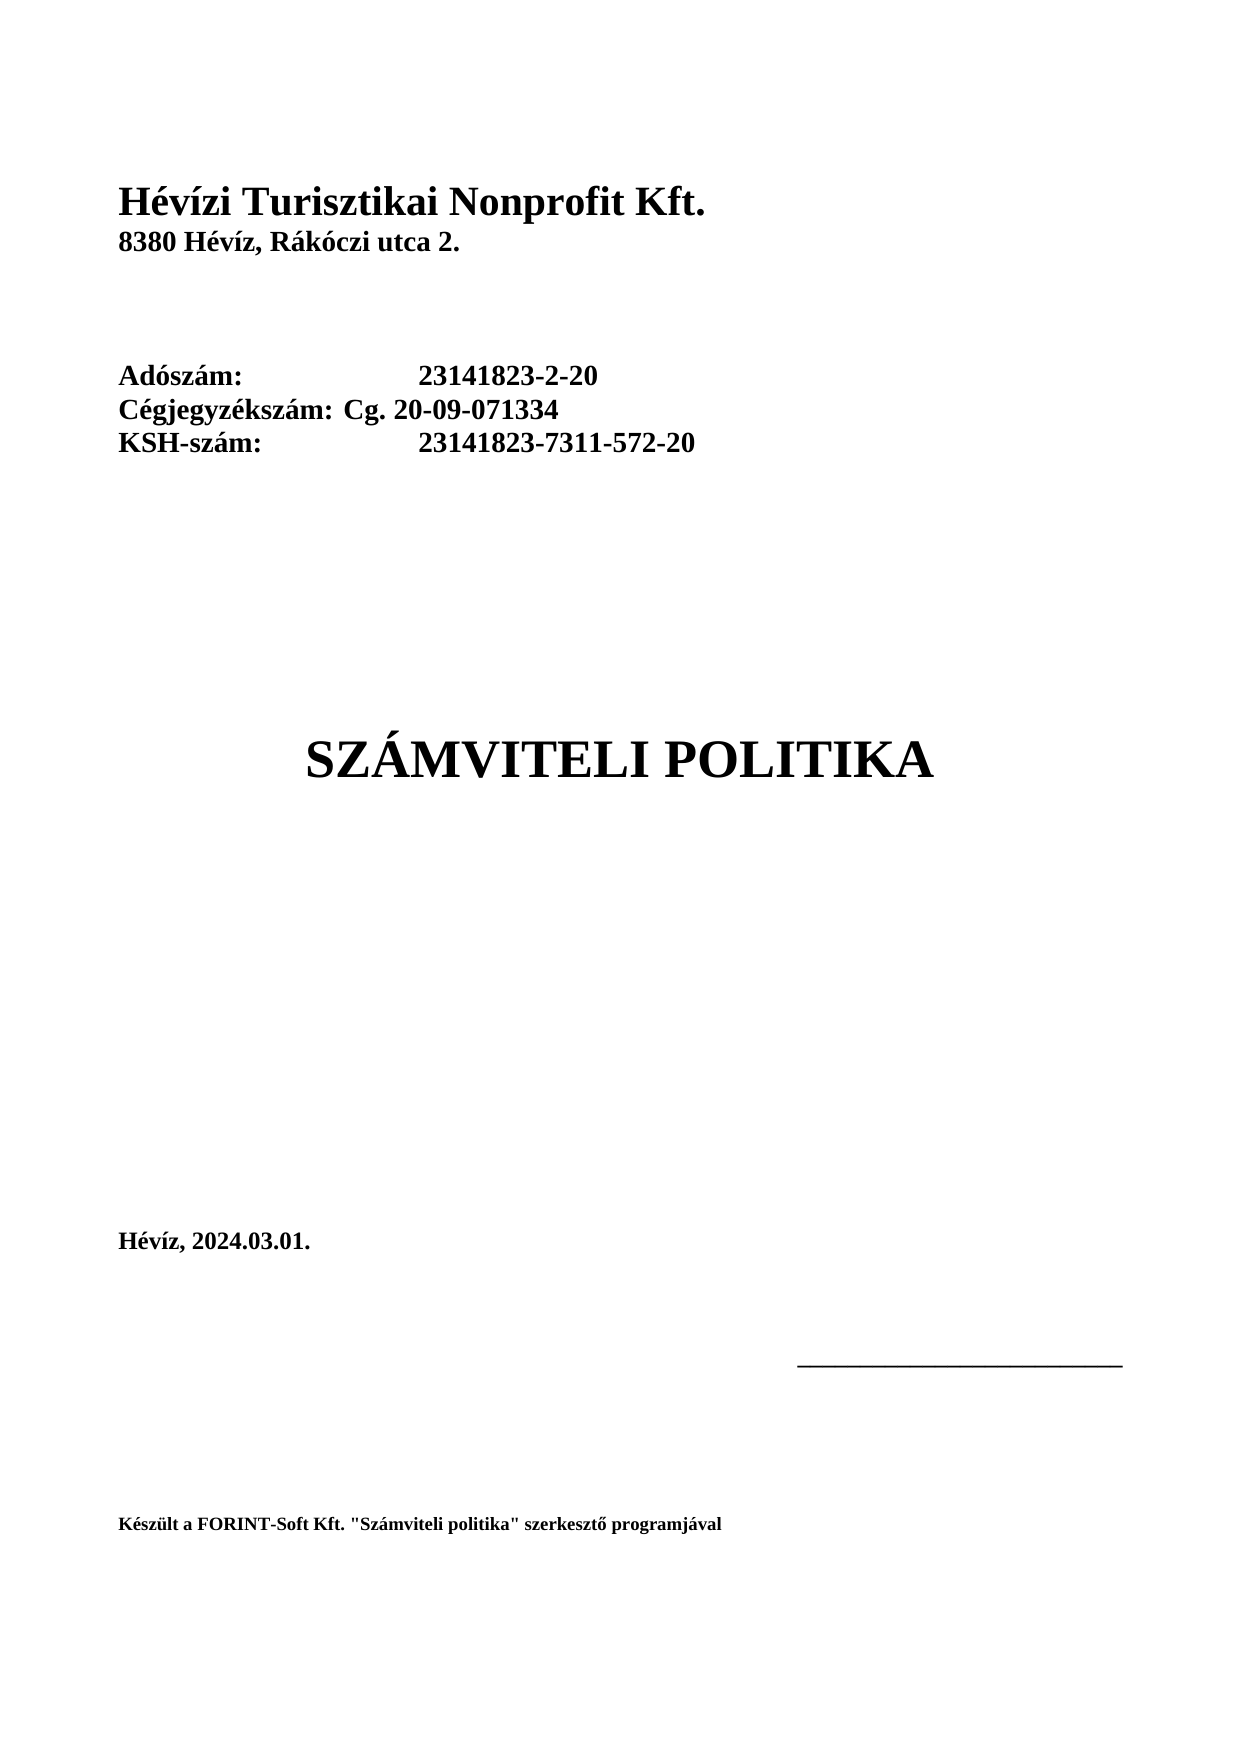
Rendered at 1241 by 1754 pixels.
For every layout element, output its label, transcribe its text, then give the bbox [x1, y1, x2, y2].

text 8380 Hévíz, Rákóczi utca 2. [118, 224, 1122, 258]
text SZÁMVITELI POLITIKA [118, 727, 1122, 790]
text Cégjegyzékszám: Cg. 20-09-071334 [118, 392, 1122, 426]
text Hévíz, 2024.03.01. [118, 1226, 1122, 1254]
text Adószám: 23141823-2-20 [118, 358, 1122, 392]
text Készült a FORINT-Soft Kft. "Számviteli politika" szerkesztő programjával [118, 1513, 1122, 1535]
text Hévízi Turisztikai Nonprofit Kft. [118, 176, 1122, 224]
text __________________________ [118, 1341, 1122, 1369]
text KSH-szám: 23141823-7311-572-20 [118, 426, 1122, 459]
